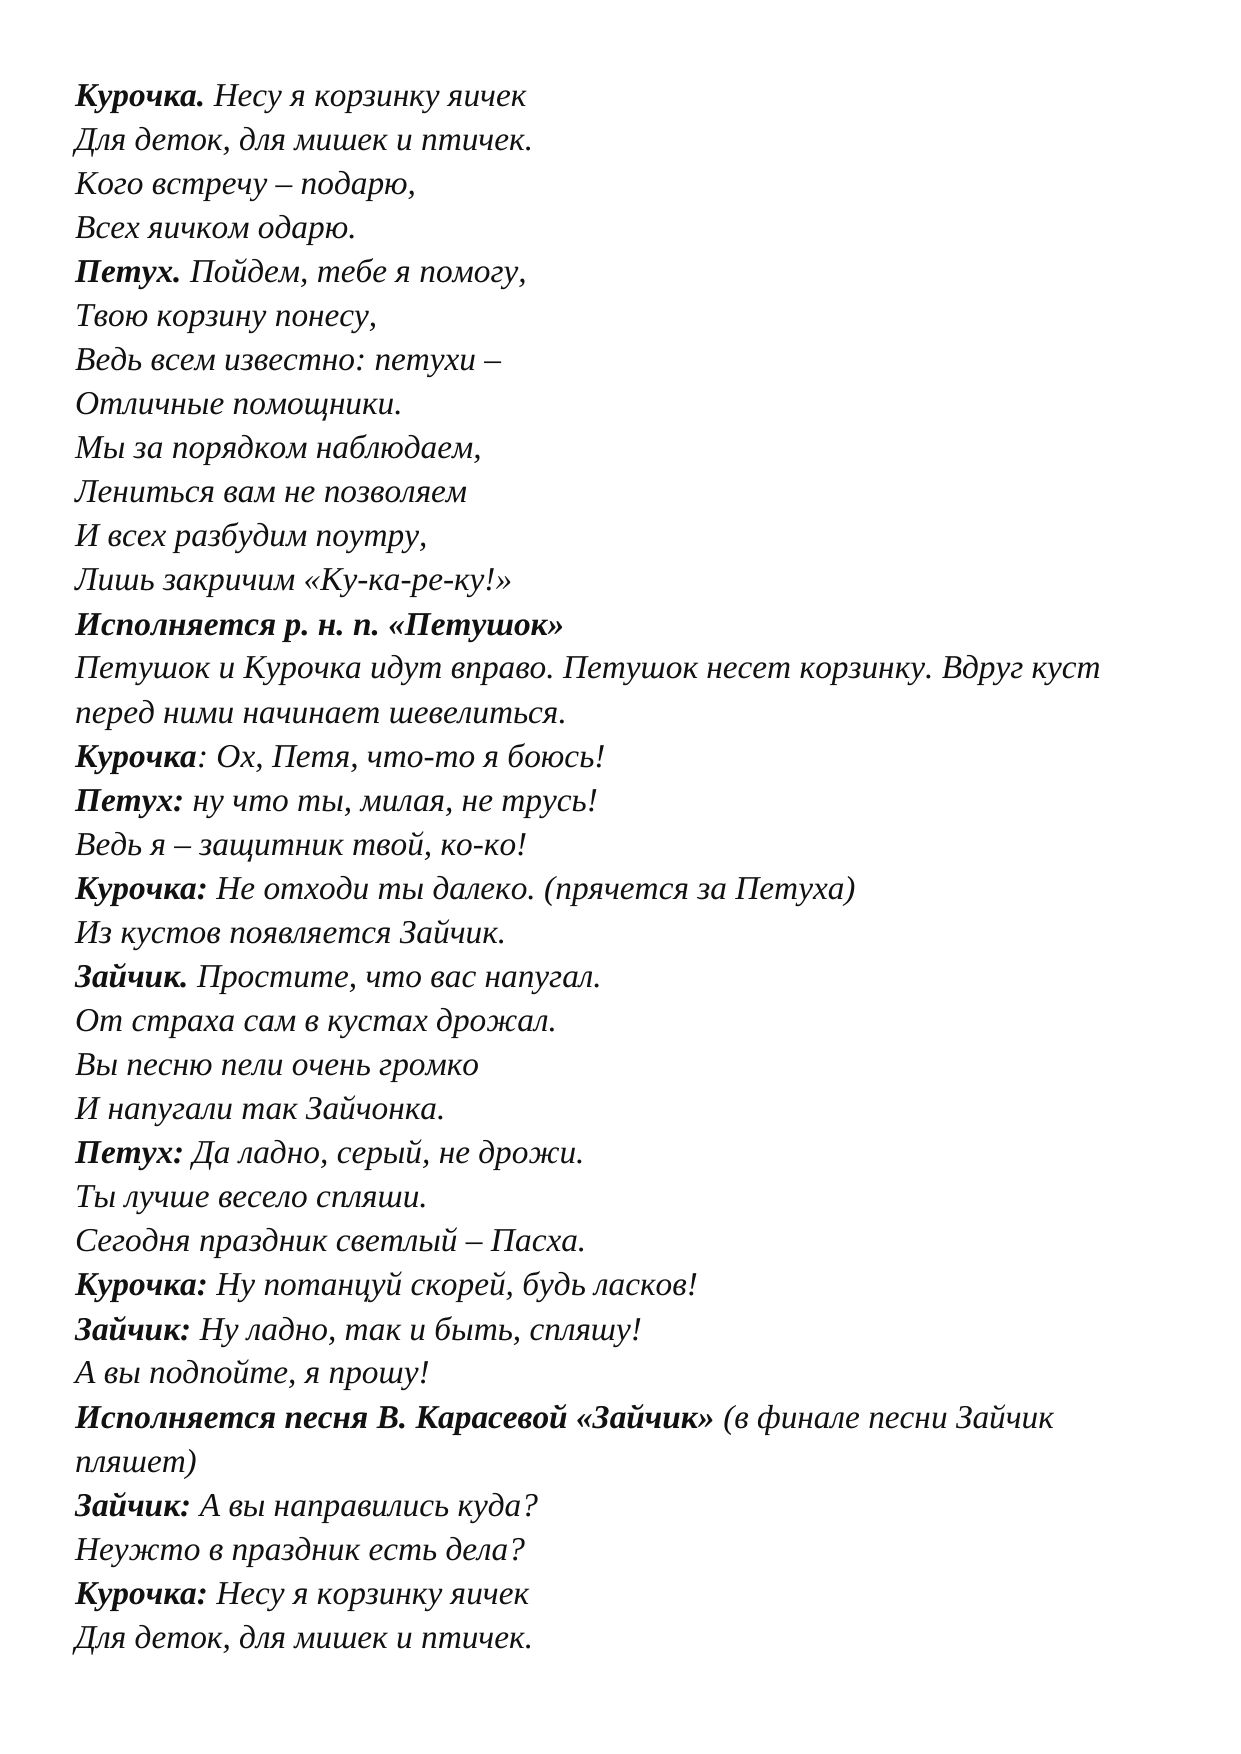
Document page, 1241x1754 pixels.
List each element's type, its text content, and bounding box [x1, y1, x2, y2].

text И напугали так Зайчонка. [75, 1088, 1165, 1127]
text Ведь всем известно: петухи – [75, 339, 1165, 378]
text Кого встречу – подарю, [75, 163, 1165, 201]
text Зайчик. Простите, что вас напугал. [75, 956, 1165, 994]
text Курочка: Ох, Петя, что-то я боюсь! [75, 736, 1165, 774]
text Зайчик: Ну ладно, так и быть, спляшу! [75, 1309, 1165, 1347]
text Курочка: Несу я корзинку яичек [75, 1573, 1165, 1611]
text Исполняется песня В. Карасевой «Зайчик» (в финале песни Зайчик пляшет) [75, 1397, 1165, 1479]
text Зайчик: А вы направились куда? [75, 1485, 1165, 1523]
text Вы песню пели очень громко [75, 1044, 1165, 1083]
text Сегодня праздник светлый – Пасха. [75, 1221, 1165, 1259]
text Твою корзину понесу, [75, 295, 1165, 334]
text Петух. Пойдем, тебе я помогу, [75, 251, 1165, 289]
text Исполняется р. н. п. «Петушок» [75, 604, 1165, 642]
text Лишь закричим «Ку-ка-ре-ку!» [75, 560, 1165, 598]
text А вы подпойте, я прошу! [75, 1353, 1165, 1391]
text Из кустов появляется Зайчик. [75, 912, 1165, 951]
text Петушок и Курочка идут вправо. Петушок несет корзинку. Вдруг куст перед ними начинает шевелиться. [75, 648, 1165, 730]
text От страха сам в кустах дрожал. [75, 1000, 1165, 1039]
text Отличные помощники. [75, 383, 1165, 422]
text Лениться вам не позволяем [75, 472, 1165, 510]
text Для деток, для мишек и птичек. [75, 119, 1165, 157]
text Ты лучше весело спляши. [75, 1177, 1165, 1215]
text Курочка: Не отходи ты далеко. (прячется за Петуха) [75, 868, 1165, 906]
text Неужто в праздник есть дела? [75, 1529, 1165, 1567]
text Курочка: Ну потанцуй скорей, будь ласков! [75, 1265, 1165, 1303]
text Курочка. Несу я корзинку яичек [75, 75, 1165, 113]
text Петух: ну что ты, милая, не трусь! [75, 780, 1165, 818]
text Всех яичком одарю. [75, 207, 1165, 246]
text Петух: Да ладно, серый, не дрожи. [75, 1132, 1165, 1171]
text Для деток, для мишек и птичек. [75, 1617, 1165, 1656]
text Мы за порядком наблюдаем, [75, 427, 1165, 466]
text Ведь я – защитник твой, ко-ко! [75, 824, 1165, 862]
text И всех разбудим поутру, [75, 516, 1165, 554]
